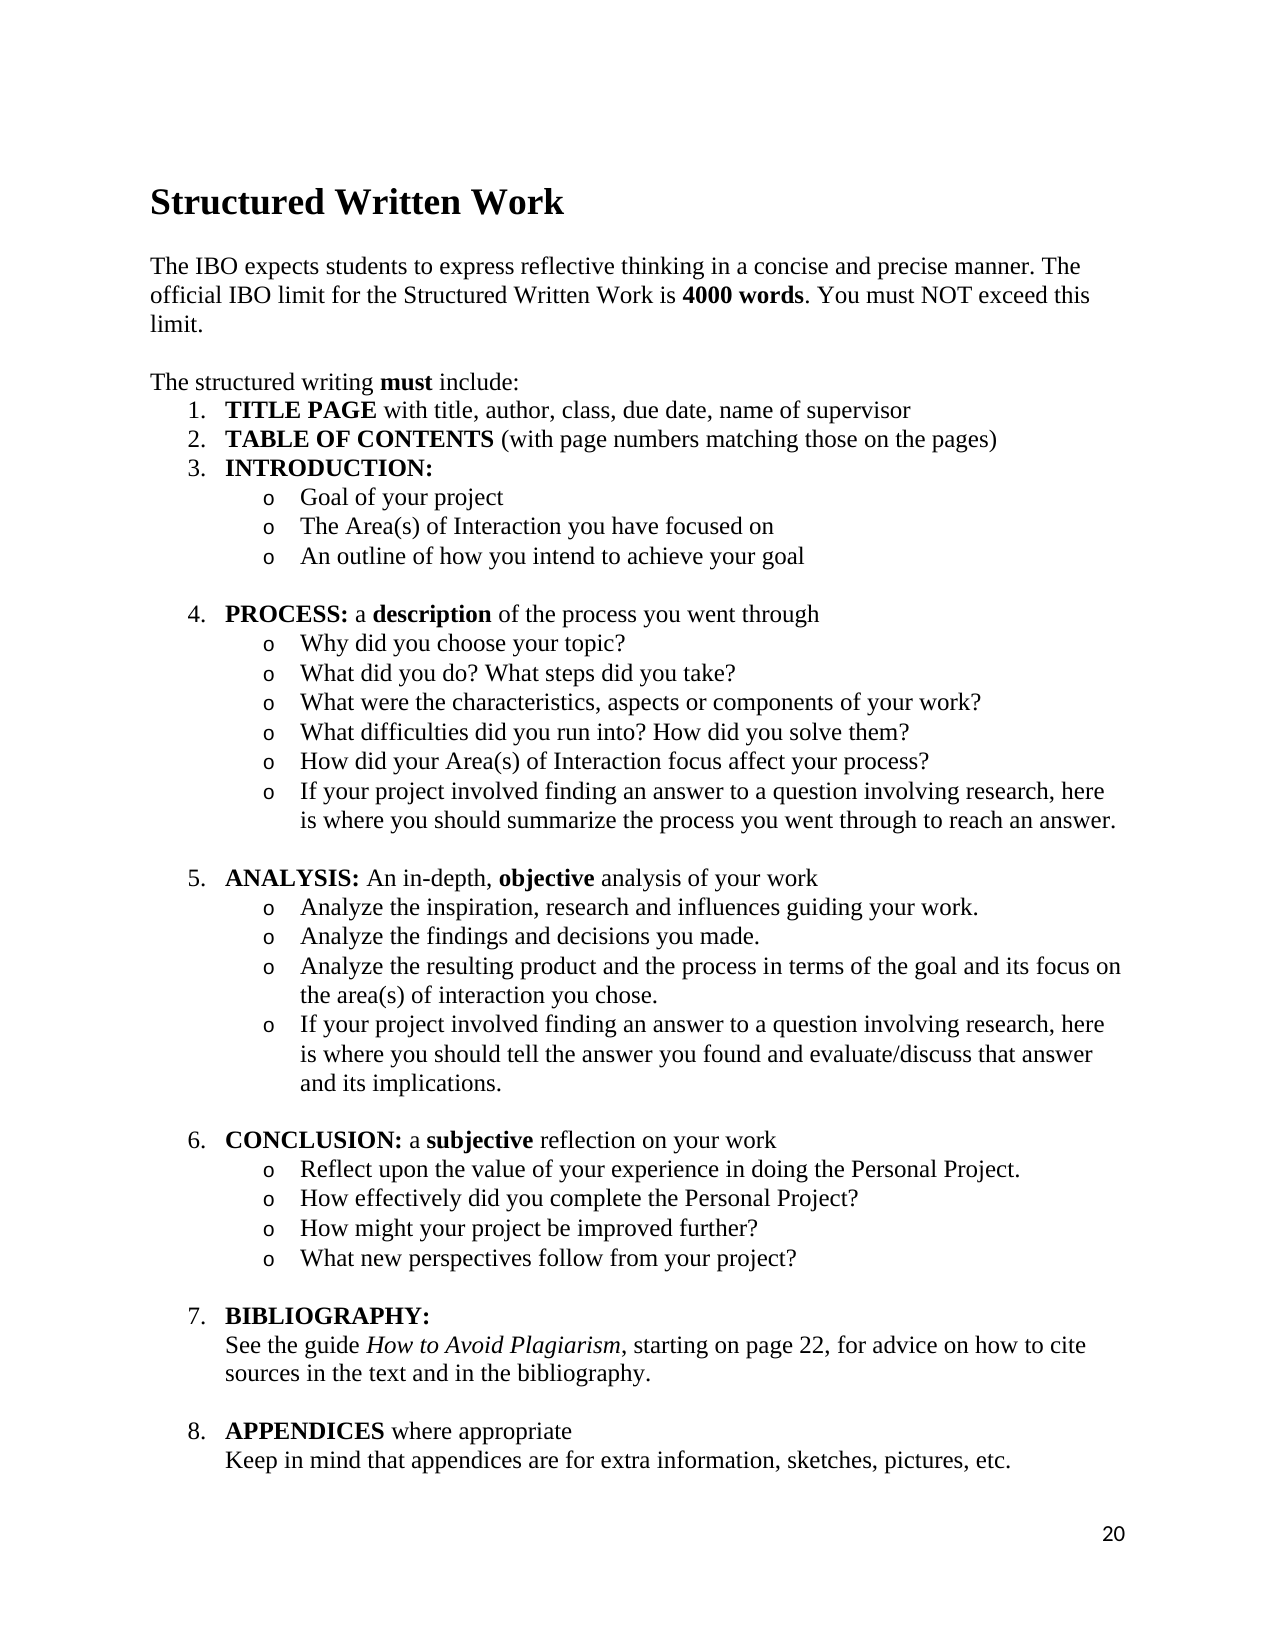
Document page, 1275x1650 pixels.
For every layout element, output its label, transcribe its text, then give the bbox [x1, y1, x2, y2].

text The IBO expects students to express reflective thinking in a concise and precise manner. The official IBO limit for the Structured Written Work is 4000 words. You must NOT exceed this limit. [150, 251, 1125, 338]
list APPENDICES where appropriate [187, 1416, 1125, 1445]
list How did your Area(s) of Interaction focus affect your process? [262, 746, 1125, 776]
list If your project involved finding an answer to a question involving research, here is where you should summarize the process you went through to reach an answer. [262, 776, 1125, 834]
list PROCESS: a description of the process you went through [187, 599, 1125, 628]
list TITLE PAGE with title, author, class, due date, name of supervisor [187, 396, 1125, 424]
list What difficulties did you run into? How did you solve them? [262, 717, 1125, 746]
text Structured Written Work [150, 179, 1125, 222]
list What did you do? What steps did you take? [262, 658, 1125, 687]
list How might your project be improved further? [262, 1213, 1125, 1243]
list CONCLUSION: a subjective reflection on your work [187, 1125, 1125, 1154]
list TABLE OF CONTENTS (with page numbers matching those on the pages) [187, 424, 1125, 453]
list Analyze the findings and decisions you made. [262, 921, 1125, 951]
list Why did you choose your topic? [262, 628, 1125, 658]
list BIBLIOGRAPHY: [187, 1301, 1125, 1330]
list If your project involved finding an answer to a question involving research, here is where you should tell the answer you found and evaluate/discuss that answer and its implications. [262, 1009, 1125, 1096]
list Analyze the inspiration, research and influences guiding your work. [262, 892, 1125, 921]
list Goal of your project [262, 482, 1125, 511]
list Reflect upon the value of your experience in doing the Personal Project. [262, 1154, 1125, 1183]
list Analyze the resulting product and the process in terms of the goal and its focus on the area(s) of interaction you chose. [262, 951, 1125, 1009]
list What were the characteristics, aspects or components of your work? [262, 687, 1125, 717]
list An outline of how you intend to achieve your goal [262, 541, 1125, 571]
list ANALYSIS: An in-depth, objective analysis of your work [187, 863, 1125, 892]
list How effectively did you complete the Personal Project? [262, 1183, 1125, 1213]
list What new perspectives follow from your project? [262, 1243, 1125, 1272]
text See the guide How to Avoid Plagiarism, starting on page 22, for advice on how to cite sources in the text and in the bibliography. [225, 1330, 1125, 1387]
text The structured writing must include: [150, 367, 1125, 396]
list The Area(s) of Interaction you have focused on [262, 511, 1125, 541]
text Keep in mind that appendices are for extra information, sketches, pictures, etc. [225, 1445, 1125, 1473]
list INTRODUCTION: [187, 453, 1125, 482]
